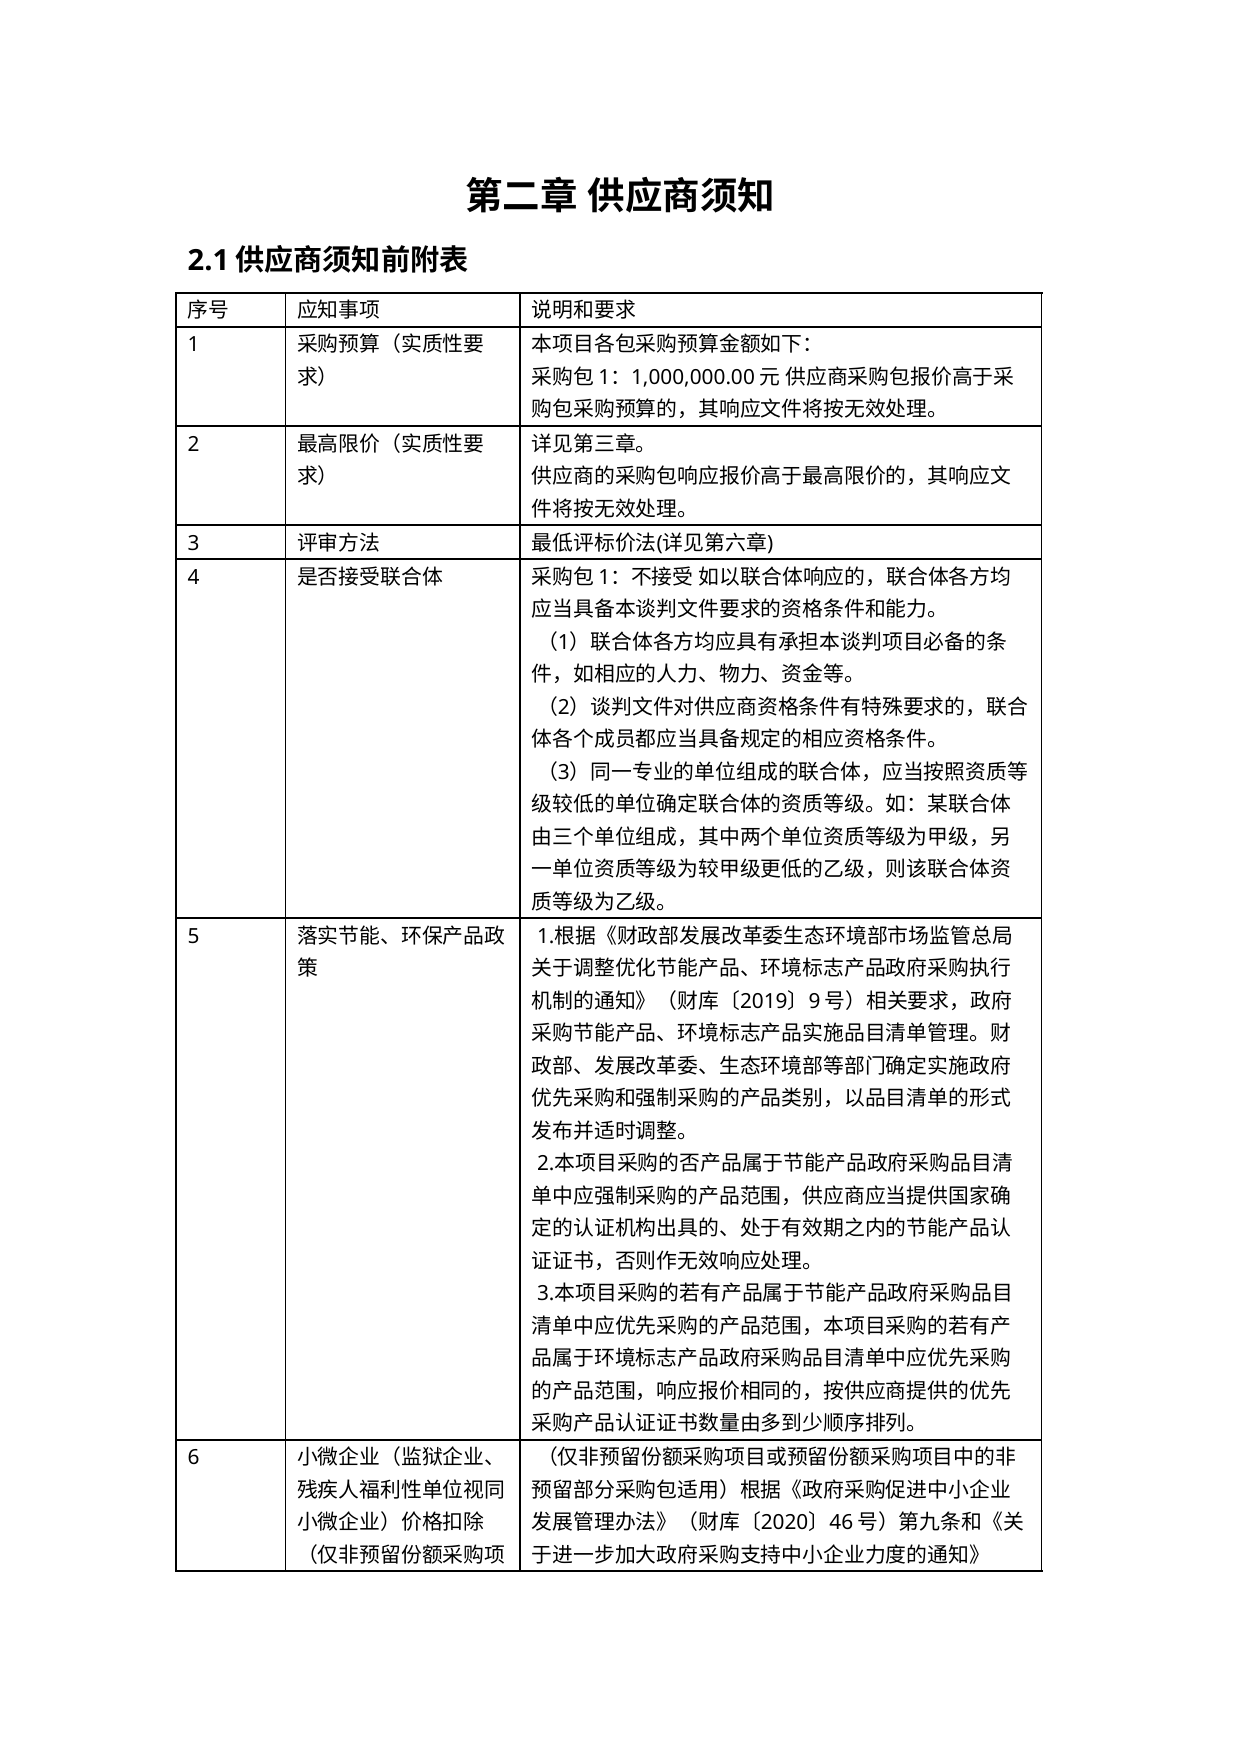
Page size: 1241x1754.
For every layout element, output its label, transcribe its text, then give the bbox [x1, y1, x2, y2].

table_cell 本项目各包采购预算金额如下： 采购包1：1,000,000.00元 供应商采购包报价高于采购包采购预算的，其响应文件将按无效处理。 [521, 328, 1041, 425]
table_cell 最高限价（实质性要求） [286, 427, 519, 524]
table_cell 采购包1：不接受 如以联合体响应的，联合体各方均应当具备本谈判文件要求的资格条件和能力。 （1）联合体各方均应具有承担本谈判项目必备的条件，如相应的人力、物力、资金等。 （2）谈判文件对供应商资格条件有特殊要求的，联合体各个成员都应当具备规定的相应资格条件。 （3）同一专业的单位组成的联合体，应当按照资质等级较低的单位确定联合体的资质等级。如：某联合体由三个单位组成，其中两个单位资质等级为甲级，另一单位资质等级为较甲级更低的乙级，则该联合体资质等级为乙级。 [521, 560, 1041, 917]
table_cell 3 [177, 526, 285, 558]
table_header 说明和要求 [521, 294, 1041, 326]
table_header 序号 [177, 294, 285, 326]
table_cell 详见第三章。 供应商的采购包响应报价高于最高限价的，其响应文件将按无效处理。 [521, 427, 1041, 524]
text 第二章 供应商须知 [187, 162, 1053, 227]
table_cell 评审方法 [286, 526, 519, 558]
text 2.1供应商须知前附表 [187, 227, 1053, 292]
table_cell 采购预算（实质性要求） [286, 328, 519, 425]
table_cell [286, 1441, 519, 1570]
table_cell 1 [177, 328, 285, 425]
table_cell 落实节能、环保产品政策 [286, 919, 519, 1439]
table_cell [521, 1441, 1041, 1570]
table_header 应知事项 [286, 294, 519, 326]
table_cell 最低评标价法(详见第六章) [521, 526, 1041, 558]
table_cell 4 [177, 560, 285, 917]
table_cell 6 [177, 1441, 285, 1570]
table_cell 是否接受联合体 [286, 560, 519, 917]
table_cell 5 [177, 919, 285, 1439]
table_cell 1.根据《财政部发展改革委生态环境部市场监管总局关于调整优化节能产品、环境标志产品政府采购执行机制的通知》（财库〔2019〕9号）相关要求，政府采购节能产品、环境标志产品实施品目清单管理。财政部、发展改革委、生态环境部等部门确定实施政府优先采购和强制采购的产品类别，以品目清单的形式发布并适时调整。 2.本项目采购的否产品属于节能产品政府采购品目清单中应强制采购的产品范围，供应商应当提供国家确定的认证机构出具的、处于有效期之内的节能产品认证证书，否则作无效响应处理。 3.本项目采购的若有产品属于节能产品政府采购品目清单中应优先采购的产品范围，本项目采购的若有产品属于环境标志产品政府采购品目清单中应优先采购的产品范围，响应报价相同的，按供应商提供的优先采购产品认证证书数量由多到少顺序排列。 [521, 919, 1041, 1439]
table_cell 2 [177, 427, 285, 524]
